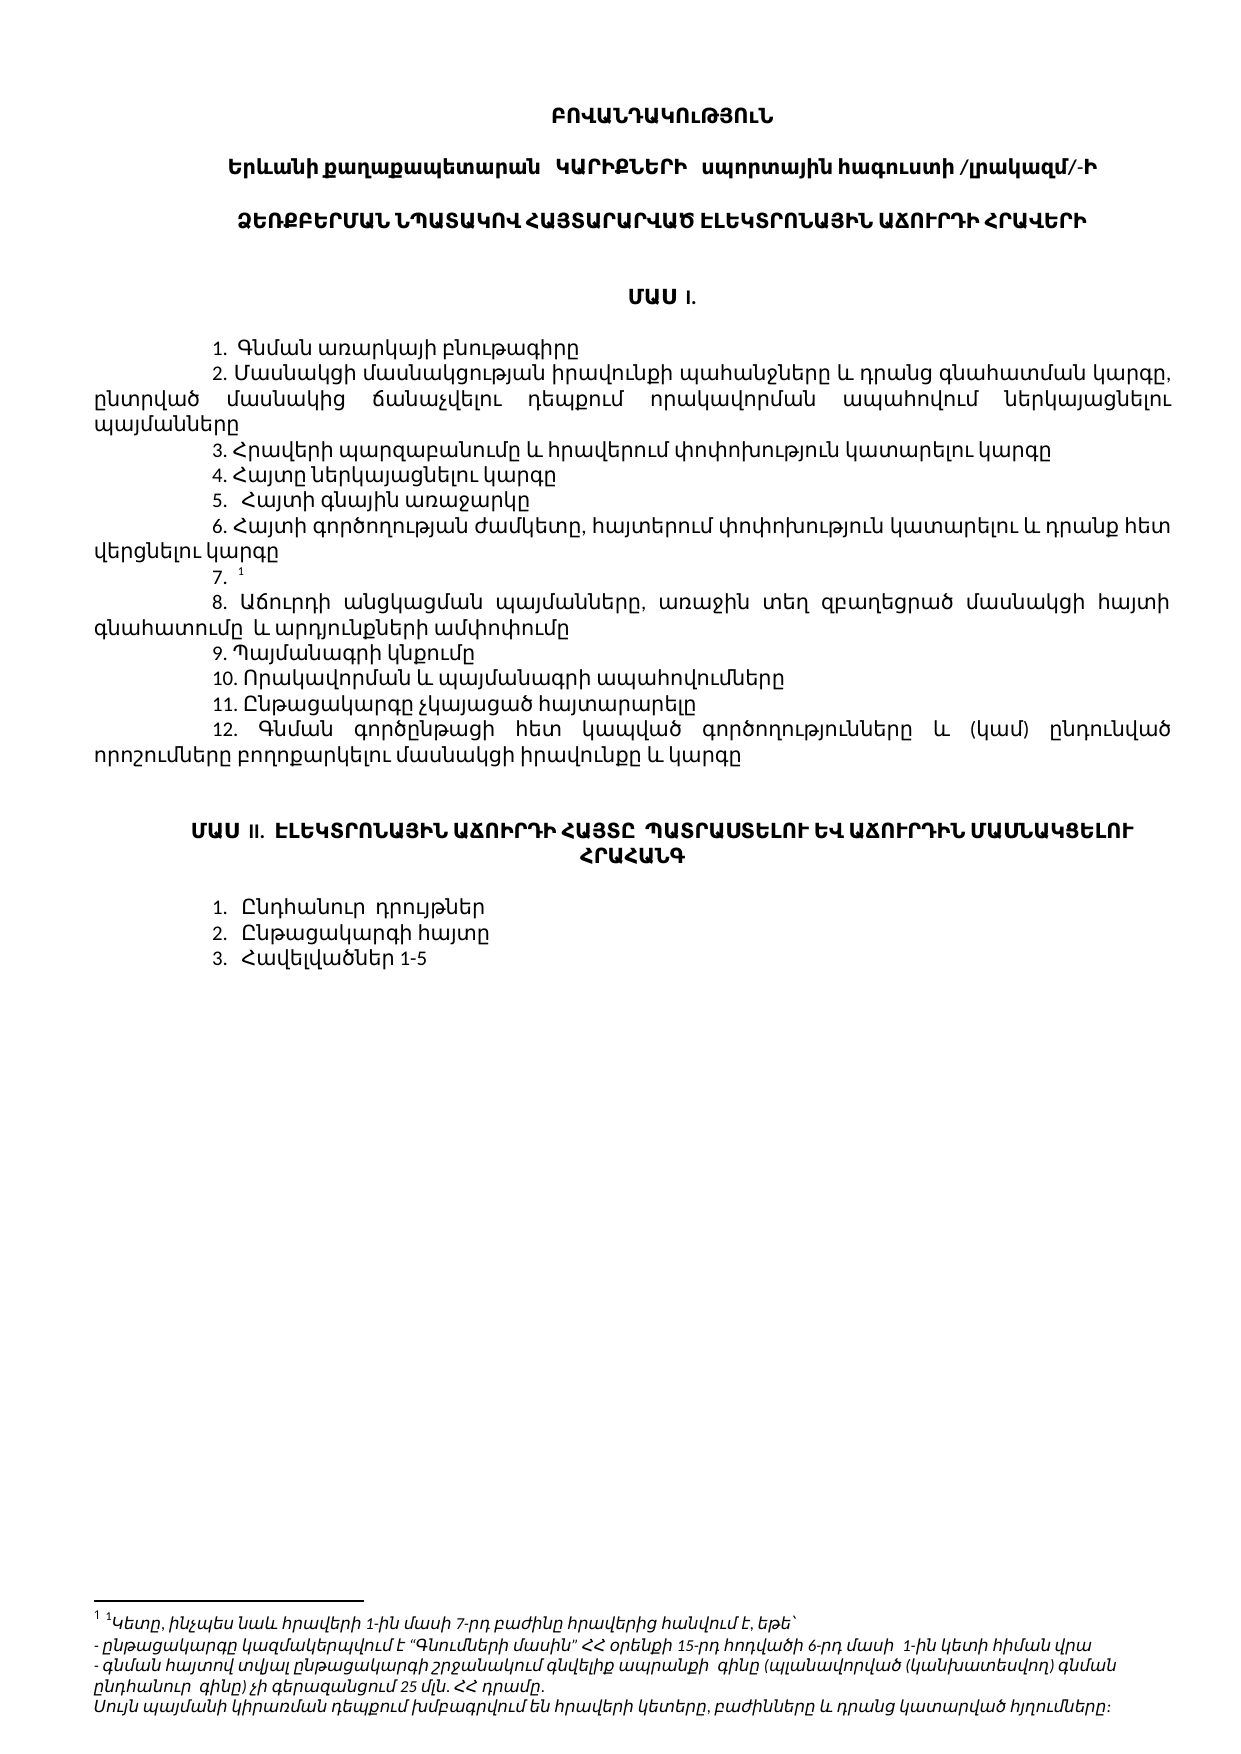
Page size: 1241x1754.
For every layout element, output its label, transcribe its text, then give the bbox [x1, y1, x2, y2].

text 3. Հրավերի պարզաբանումը և հրավերում փոփոխություն կատարելու կարգը [94, 437, 1171, 462]
text ԲՈՎԱՆԴԱԿՈւԹՅՈւՆ [94, 103, 1171, 128]
text 4. Հայտը ներկայացնելու կարգը [94, 462, 1171, 488]
text 1. Ընդհանուր դրույթներ [94, 894, 1171, 920]
text ՄԱՍ II. ԷԼԵԿՏՐՈՆԱՅԻՆ ԱՃՈԻՐԴԻ ՀԱՅՏԸ ՊԱՏՐԱՍՏԵԼՈՒ ԵՎ ԱՃՈՒՐԴԻՆ ՄԱՍՆԱԿՑԵԼՈՒ ՀՐԱՀԱՆԳ [94, 818, 1171, 869]
text 3. Հավելվածներ 1-5 [94, 945, 1171, 971]
text ՁԵՌՔԲԵՐՄԱՆ ՆՊԱՏԱԿՈՎ ՀԱՅՏԱՐԱՐՎԱԾ ԷԼԵԿՏՐՈՆԱՅԻՆ ԱՃՈՒՐԴԻ ՀՐԱՎԵՐԻ [94, 208, 1171, 233]
text 1. Գնման առարկայի բնութագիրը [94, 335, 1171, 361]
text ՄԱՍ I. [94, 284, 1171, 310]
text 8. Աճուրդի անցկացման պայմանները, առաջին տեղ զբաղեցրած մասնակցի հայտի գնահատումը և արդյունքների ամփոփումը [94, 589, 1171, 640]
text 10. Որակավորման և պայմանագրի ապահովումները [94, 666, 1171, 691]
text 11. Ընթացակարգը չկայացած հայտարարելը [94, 691, 1171, 716]
text Երևանի քաղաքապետարան ԿԱՐԻՔՆԵՐԻ սպորտային հագուստի /լրակազմ/-Ի [94, 154, 1171, 179]
text 2. Ընթացակարգի հայտը [94, 920, 1171, 945]
text 12. Գնման գործընթացի հետ կապված գործողությունները և (կամ) ընդունված որոշումները բողոքարկելու մասնակցի իրավունքը և կարգը [94, 716, 1171, 767]
text 7. 1 [94, 564, 1171, 589]
text 5. Հայտի գնային առաջարկը [94, 488, 1171, 513]
text 6. Հայտի գործողության ժամկետը, հայտերում փոփոխություն կատարելու և դրանք հետ վերցնելու կարգը [94, 513, 1171, 564]
text 2. Մասնակցի մասնակցության իրավունքի պահանջները և դրանց գնահատման կարգը, ընտրված մասնակից ճանաչվելու դեպքում որակավորման ապահովում ներկայացնելու պայմանները [94, 361, 1171, 437]
text 9. Պայմանագրի կնքումը [94, 640, 1171, 666]
